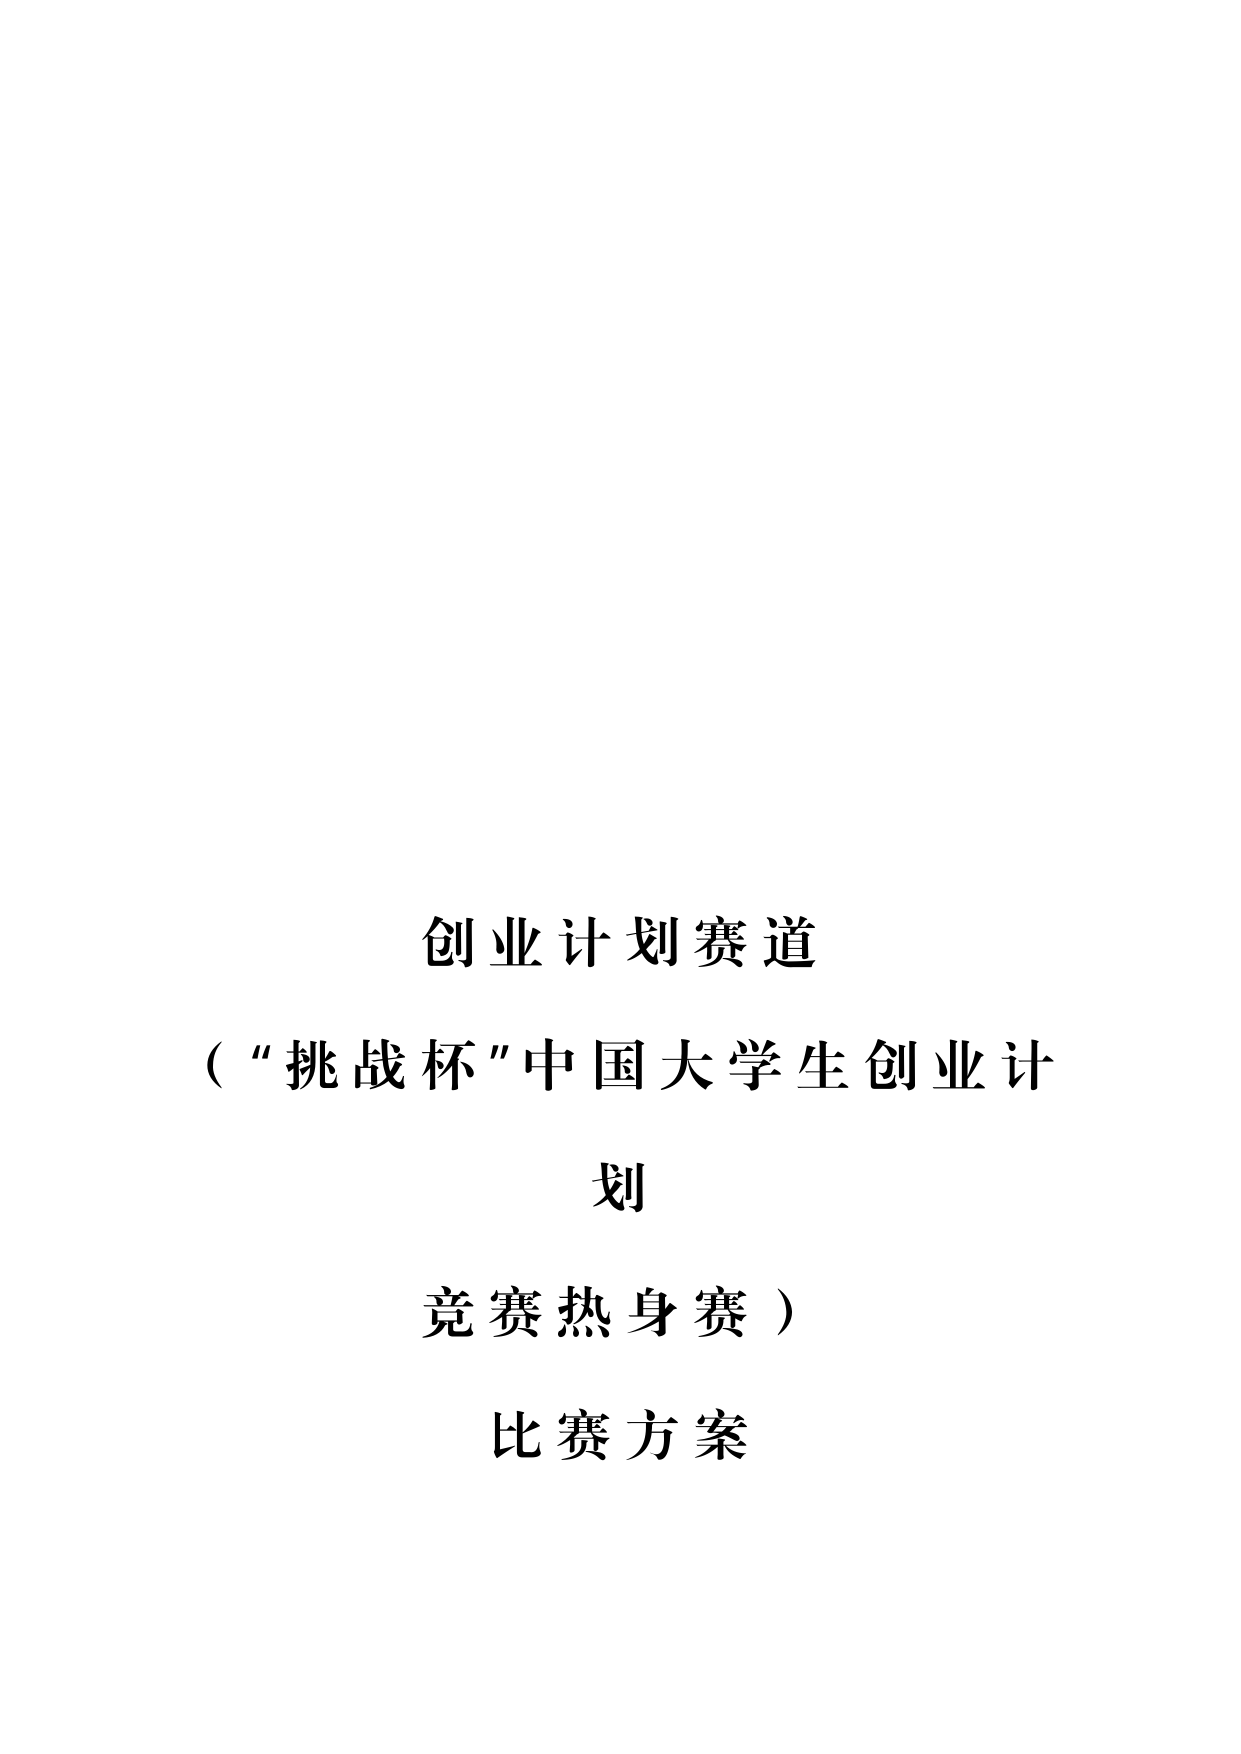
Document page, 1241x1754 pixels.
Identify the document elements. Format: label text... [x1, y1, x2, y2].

text （“挑战杯”中国大学生创业计划 [166, 1006, 1086, 1253]
text 比赛方案 [166, 1376, 1086, 1499]
text 创业计划赛道 [166, 883, 1086, 1006]
text 竞赛热身赛） [166, 1253, 1086, 1376]
